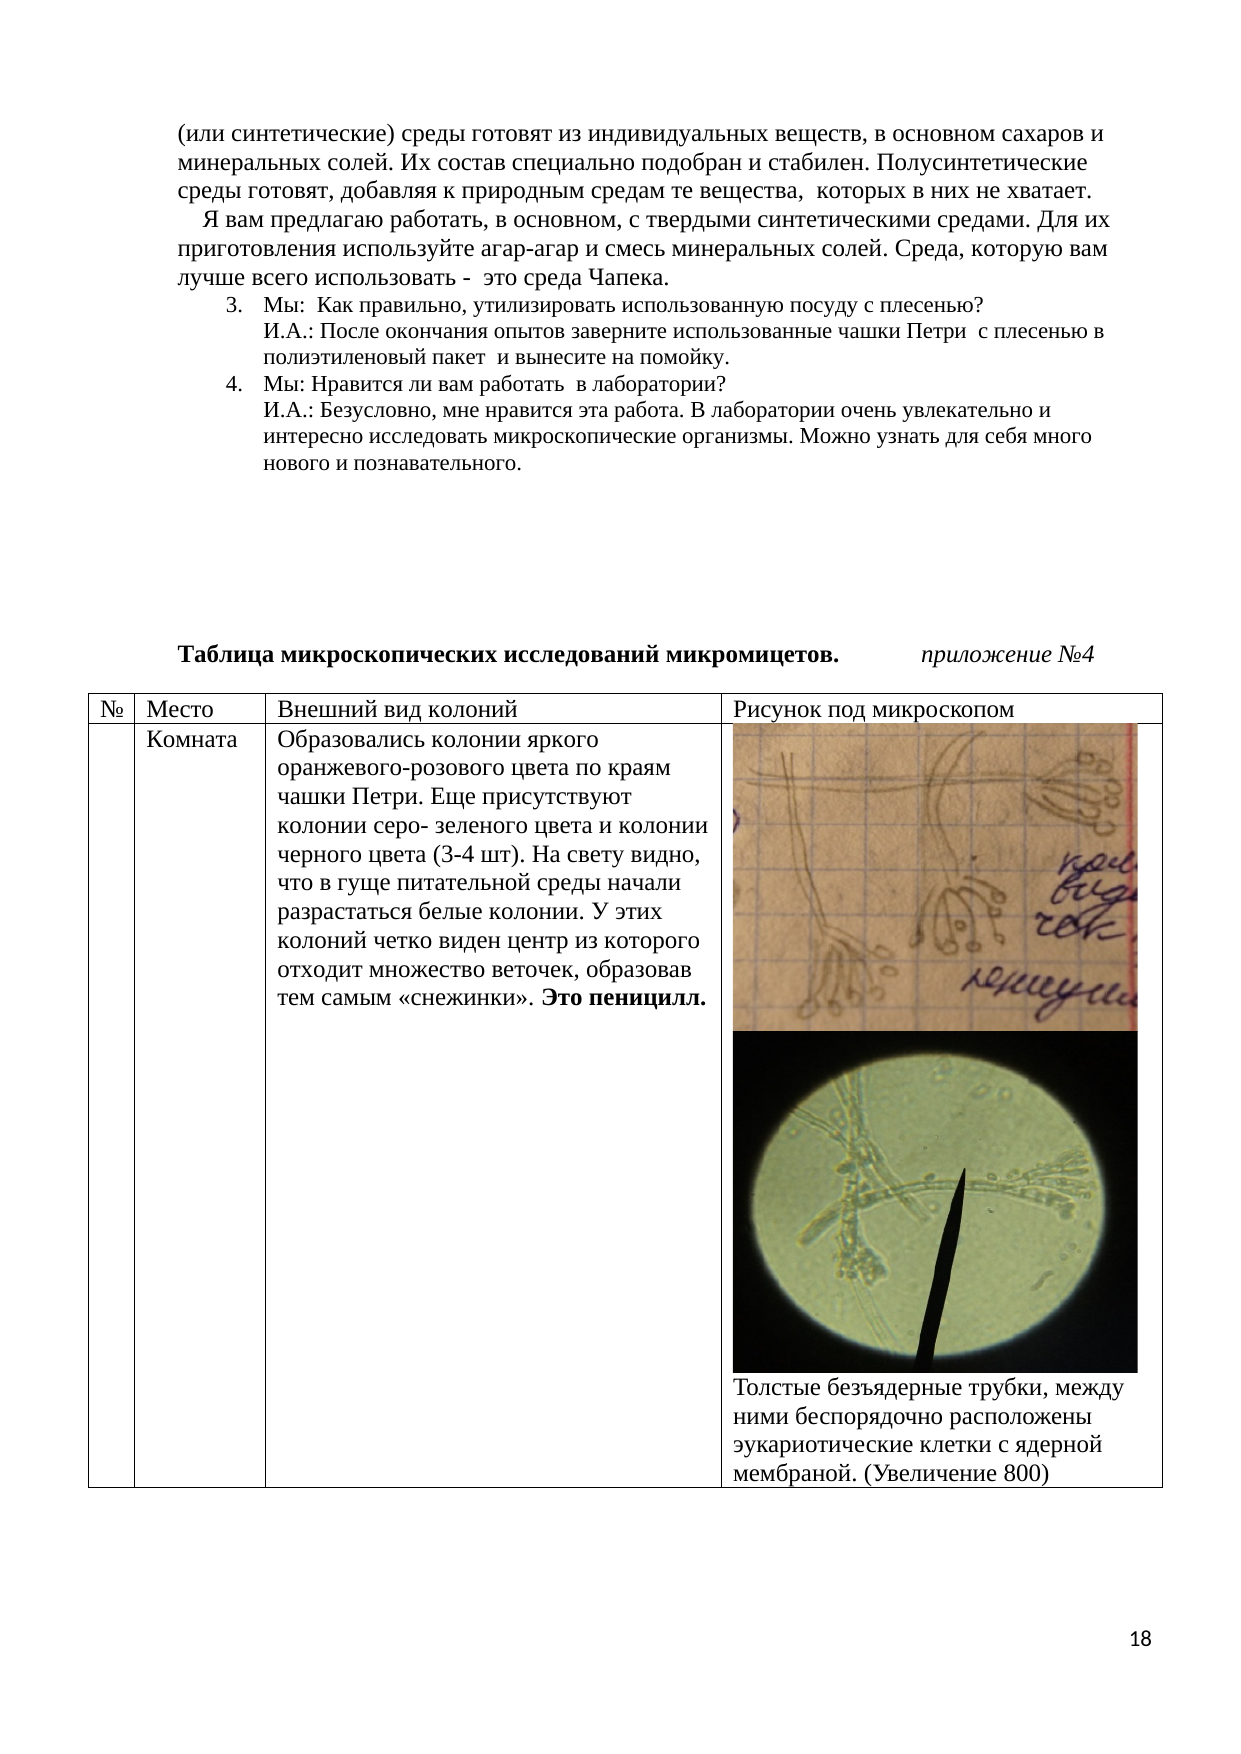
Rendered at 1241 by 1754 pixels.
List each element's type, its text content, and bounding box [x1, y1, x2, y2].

picture [732, 723, 1138, 1373]
table_header Внешний вид колоний [266, 694, 721, 723]
table_header Рисунок под микроскопом [722, 694, 1162, 723]
list Мы: Нравится ли вам работать в лаборатории? [226, 370, 1152, 396]
list И.А.: Безусловно, мне нравится эта работа. В лаборатории очень увлекательно и интересно исследовать микроскопические организмы. Можно узнать для себя много нового и познавательного. [263, 396, 1152, 475]
text Я вам предлагаю работать, в основном, с твердыми синтетическими средами. Для их приготовления используйте агар-агар и смесь минеральных солей. Среда, которую вам лучше всего использовать - это среда Чапека. [177, 204, 1152, 291]
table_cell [266, 724, 721, 1487]
table_cell Комната [135, 724, 265, 1487]
table_header Место [135, 694, 265, 723]
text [177, 118, 1152, 204]
text И.А.: После окончания опытов заверните использованные чашки Петри с плесенью в полиэтиленовый пакет и вынесите на помойку. [263, 317, 1152, 370]
table_header № [89, 694, 134, 723]
table_cell [89, 724, 134, 1487]
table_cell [722, 724, 1162, 1487]
text Таблица микроскопических исследований микромицетов. приложение №4 [177, 639, 1152, 668]
list Мы: Как правильно, утилизировать использованную посуду с плесенью? [226, 291, 1152, 317]
